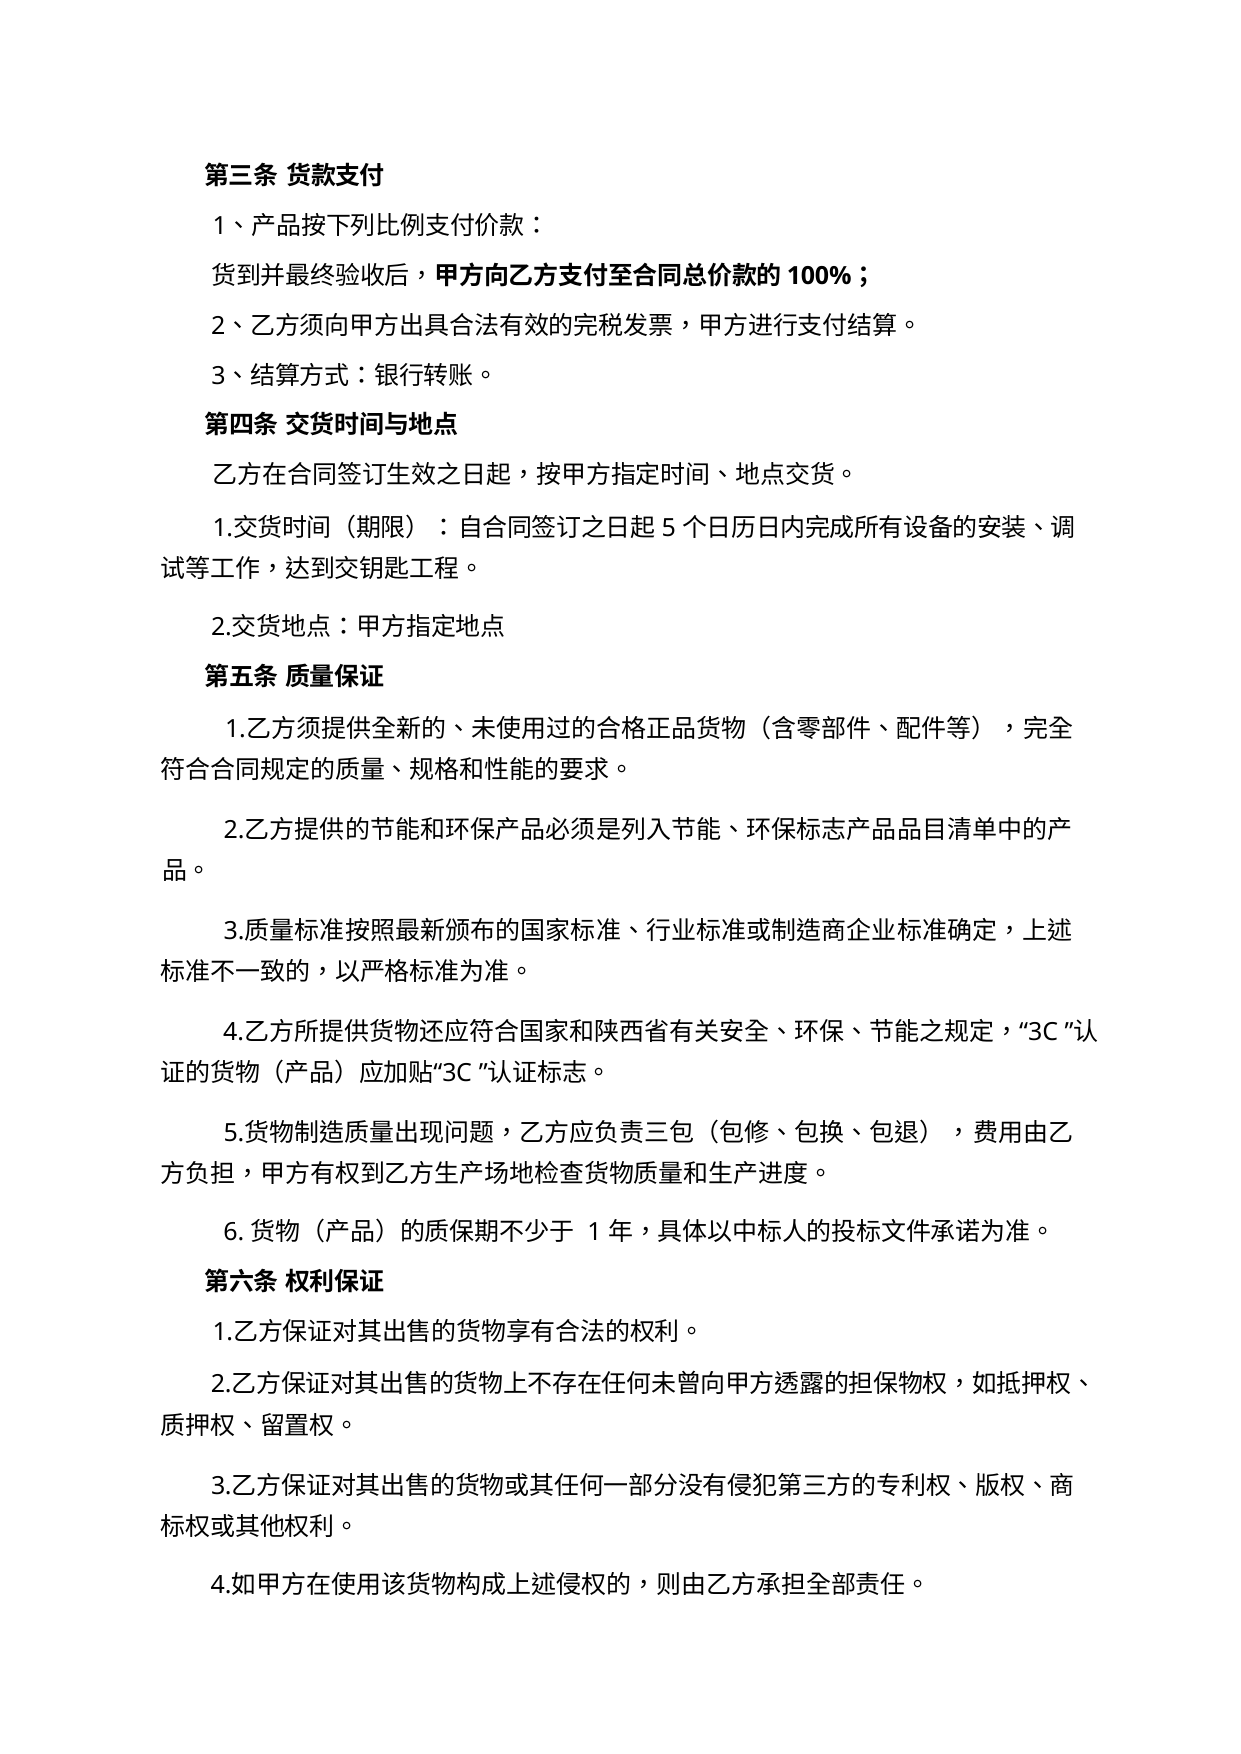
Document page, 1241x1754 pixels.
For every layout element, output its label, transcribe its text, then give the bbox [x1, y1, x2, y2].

text 3.乙方保证对其出售的货物或其任何一部分没有侵犯第三方的专利权、版权、商标权或其他权利。 [161, 1467, 1078, 1543]
text 货到并最终验收后，甲方向乙方支付至合同总价款的100%； [211, 259, 1103, 290]
text 1.乙方须提供全新的、未使用过的合格正品货物（含零部件、配件等），完全符合合同规定的质量、规格和性能的要求。 [161, 710, 1078, 786]
text 6. 货物（产品）的质保期不少于 1 年，具体以中标人的投标文件承诺为准。 [223, 1216, 1103, 1247]
text 第六条 权利保证 [204, 1266, 1103, 1297]
text 4.乙方所提供货物还应符合国家和陕西省有关安全、环保、节能之规定，“3C ”认证的货物（产品）应加贴“3C ”认证标志。 [160, 1013, 1103, 1089]
text 2、乙方须向甲方出具合法有效的完税发票，甲方进行支付结算。 [211, 309, 1103, 340]
text 第四条 交货时间与地点 [204, 409, 1103, 440]
text 2.乙方保证对其出售的货物上不存在任何未曾向甲方透露的担保物权，如抵押权、质押权、留置权。 [161, 1366, 1099, 1441]
text 4.如甲方在使用该货物构成上述侵权的，则由乙方承担全部责任。 [210, 1569, 1103, 1599]
text 乙方在合同签订生效之日起，按甲方指定时间、地点交货。 [212, 459, 1103, 490]
text 2.交货地点：甲方指定地点 [211, 611, 1103, 641]
text 第五条 质量保证 [204, 661, 1103, 691]
text 1、产品按下列比例支付价款： [212, 209, 1103, 240]
text 1.乙方保证对其出售的货物享有合法的权利。 [212, 1316, 1103, 1347]
text 第三条 货款支付 [204, 159, 1103, 191]
text 5.货物制造质量出现问题，乙方应负责三包（包修、包换、包退），费用由乙方负担，甲方有权到乙方生产场地检查货物质量和生产进度。 [161, 1115, 1078, 1190]
text 3.质量标准按照最新颁布的国家标准、行业标准或制造商企业标准确定，上述标准不一致的，以严格标准为准。 [161, 912, 1078, 988]
text 1.交货时间（期限）：自合同签订之日起 5 个日历日内完成所有设备的安装、调试等工作，达到交钥匙工程。 [160, 509, 1078, 584]
text 2.乙方提供的节能和环保产品必须是列入节能、环保标志产品品目清单中的产品。 [162, 812, 1078, 887]
text 3、结算方式：银行转账。 [211, 359, 1103, 390]
